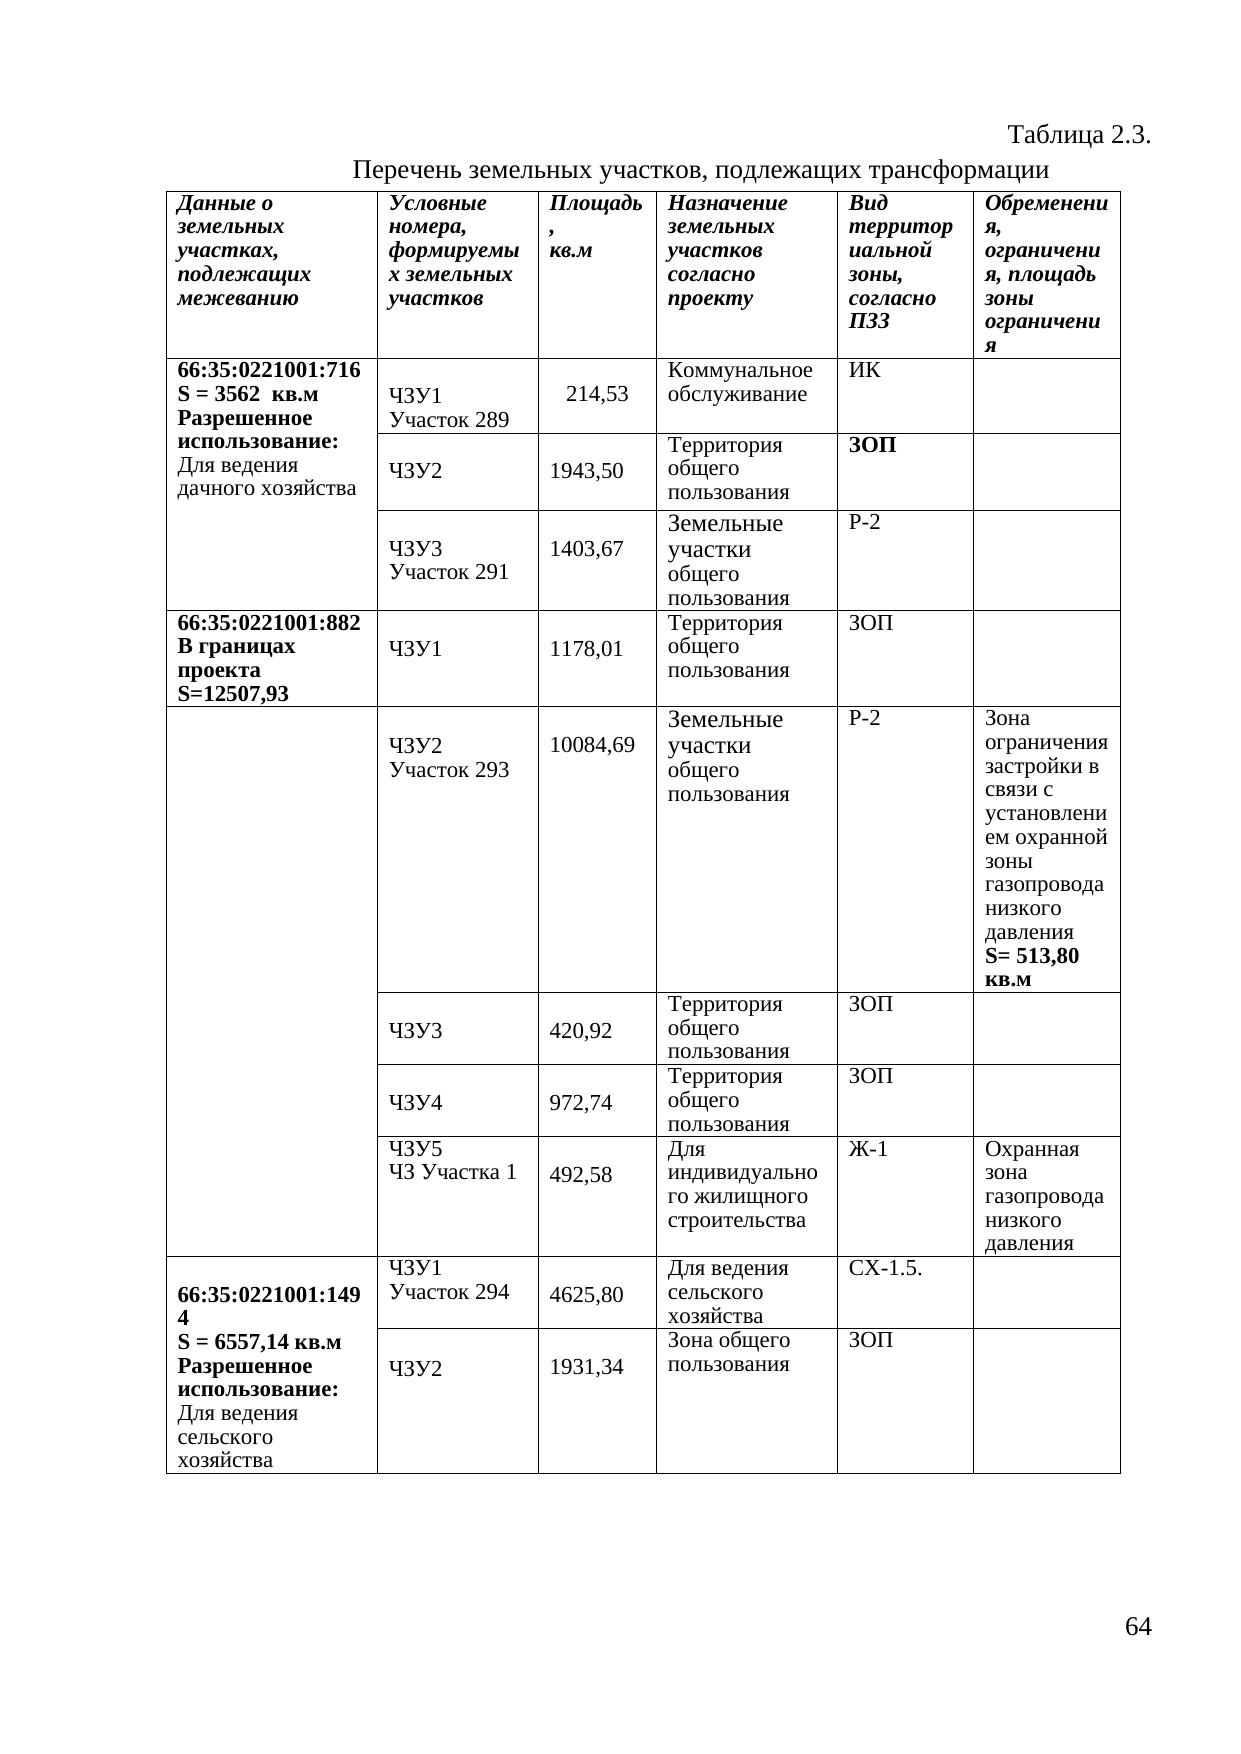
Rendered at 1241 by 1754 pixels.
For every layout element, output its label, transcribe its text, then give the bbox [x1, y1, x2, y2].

table_cell [974, 1329, 1120, 1473]
table_cell Зона ограничения застройки в связи с установлением охранной зоны газопровода низкого давления S= 513,80 кв.м [974, 707, 1120, 992]
table_cell Территория общего пользования [657, 1065, 837, 1136]
table_cell ЧЗУ1 Участок 289 [378, 359, 538, 432]
table_cell 66:35:0221001:1494 S = 6557,14 кв.м Разрешенное использование: Для ведения сельского хозяйства [167, 1257, 377, 1473]
table_header Вид территориальной зоны, согласно ПЗЗ [838, 192, 973, 358]
table_cell Территория общего пользования [657, 434, 837, 510]
table_cell Коммунальное обслуживание [657, 359, 837, 432]
table_header Данные о земельных участках, подлежащих межеванию [167, 192, 377, 358]
table_cell 1178,01 [539, 611, 656, 706]
table_cell [974, 511, 1120, 610]
table_cell [974, 611, 1120, 706]
table_cell Земельные участки общего пользования [657, 511, 837, 610]
table_cell 214,53 [539, 359, 656, 432]
table_cell СХ-1.5. [838, 1257, 973, 1328]
table_cell [167, 707, 377, 1256]
table_cell ЗОП [838, 1065, 973, 1136]
table_cell ЧЗУ3 [378, 993, 538, 1064]
table_cell Территория общего пользования [657, 611, 837, 706]
table_cell Ж-1 [838, 1137, 973, 1256]
table_cell ЗОП [838, 434, 973, 510]
table_cell Охранная зона газопровода низкого давления [974, 1137, 1120, 1256]
table_cell 4625,80 [539, 1257, 656, 1328]
table_cell ЧЗУ2 Участок 293 [378, 707, 538, 992]
table_cell [974, 993, 1120, 1064]
table_header Площадь, кв.м [539, 192, 656, 358]
table_cell 1943,50 [539, 434, 656, 510]
table_cell 1403,67 [539, 511, 656, 610]
table_header Условные номера, формируемых земельных участков [378, 192, 538, 358]
table_cell 66:35:0221001:882 В границах проекта S=12507,93 [167, 611, 377, 706]
table_cell ЧЗУ5 ЧЗ Участка 1 [378, 1137, 538, 1256]
table_header Обременения, ограничения, площадь зоны ограничения [974, 192, 1120, 358]
table_cell Р-2 [838, 511, 973, 610]
table_cell ЧЗУ2 [378, 1329, 538, 1473]
table_cell [974, 1257, 1120, 1328]
table_cell ЗОП [838, 611, 973, 706]
table_cell 972,74 [539, 1065, 656, 1136]
table_cell ЧЗУ2 [378, 434, 538, 510]
table_cell [974, 359, 1120, 432]
table_cell 10084,69 [539, 707, 656, 992]
text Таблица 2.3. [177, 118, 1152, 149]
table_header Назначение земельных участков согласно проекту [657, 192, 837, 358]
table_cell ЗОП [838, 1329, 973, 1473]
table_cell [974, 434, 1120, 510]
table_cell 66:35:0221001:716 S = 3562 кв.м Разрешенное использование: Для ведения дачного хозяйства [167, 359, 377, 610]
table_cell Земельные участки общего пользования [657, 707, 837, 992]
table_cell ИК [838, 359, 973, 432]
table_cell [974, 1065, 1120, 1136]
table_cell ЧЗУ1 [378, 611, 538, 706]
table_cell ЧЗУ4 [378, 1065, 538, 1136]
table_cell Для ведения сельского хозяйства [657, 1257, 837, 1328]
table_cell 492,58 [539, 1137, 656, 1256]
table_cell ЧЗУ3 Участок 291 [378, 511, 538, 610]
text Перечень земельных участков, подлежащих трансформации [177, 153, 1152, 184]
table_cell 1931,34 [539, 1329, 656, 1473]
table_cell Р-2 [838, 707, 973, 992]
table_cell Для индивидуального жилищного строительства [657, 1137, 837, 1256]
table_cell ЗОП [838, 993, 973, 1064]
table_cell ЧЗУ1 Участок 294 [378, 1257, 538, 1328]
table_cell Зона общего пользования [657, 1329, 837, 1473]
table_cell Территория общего пользования [657, 993, 837, 1064]
table_cell 420,92 [539, 993, 656, 1064]
